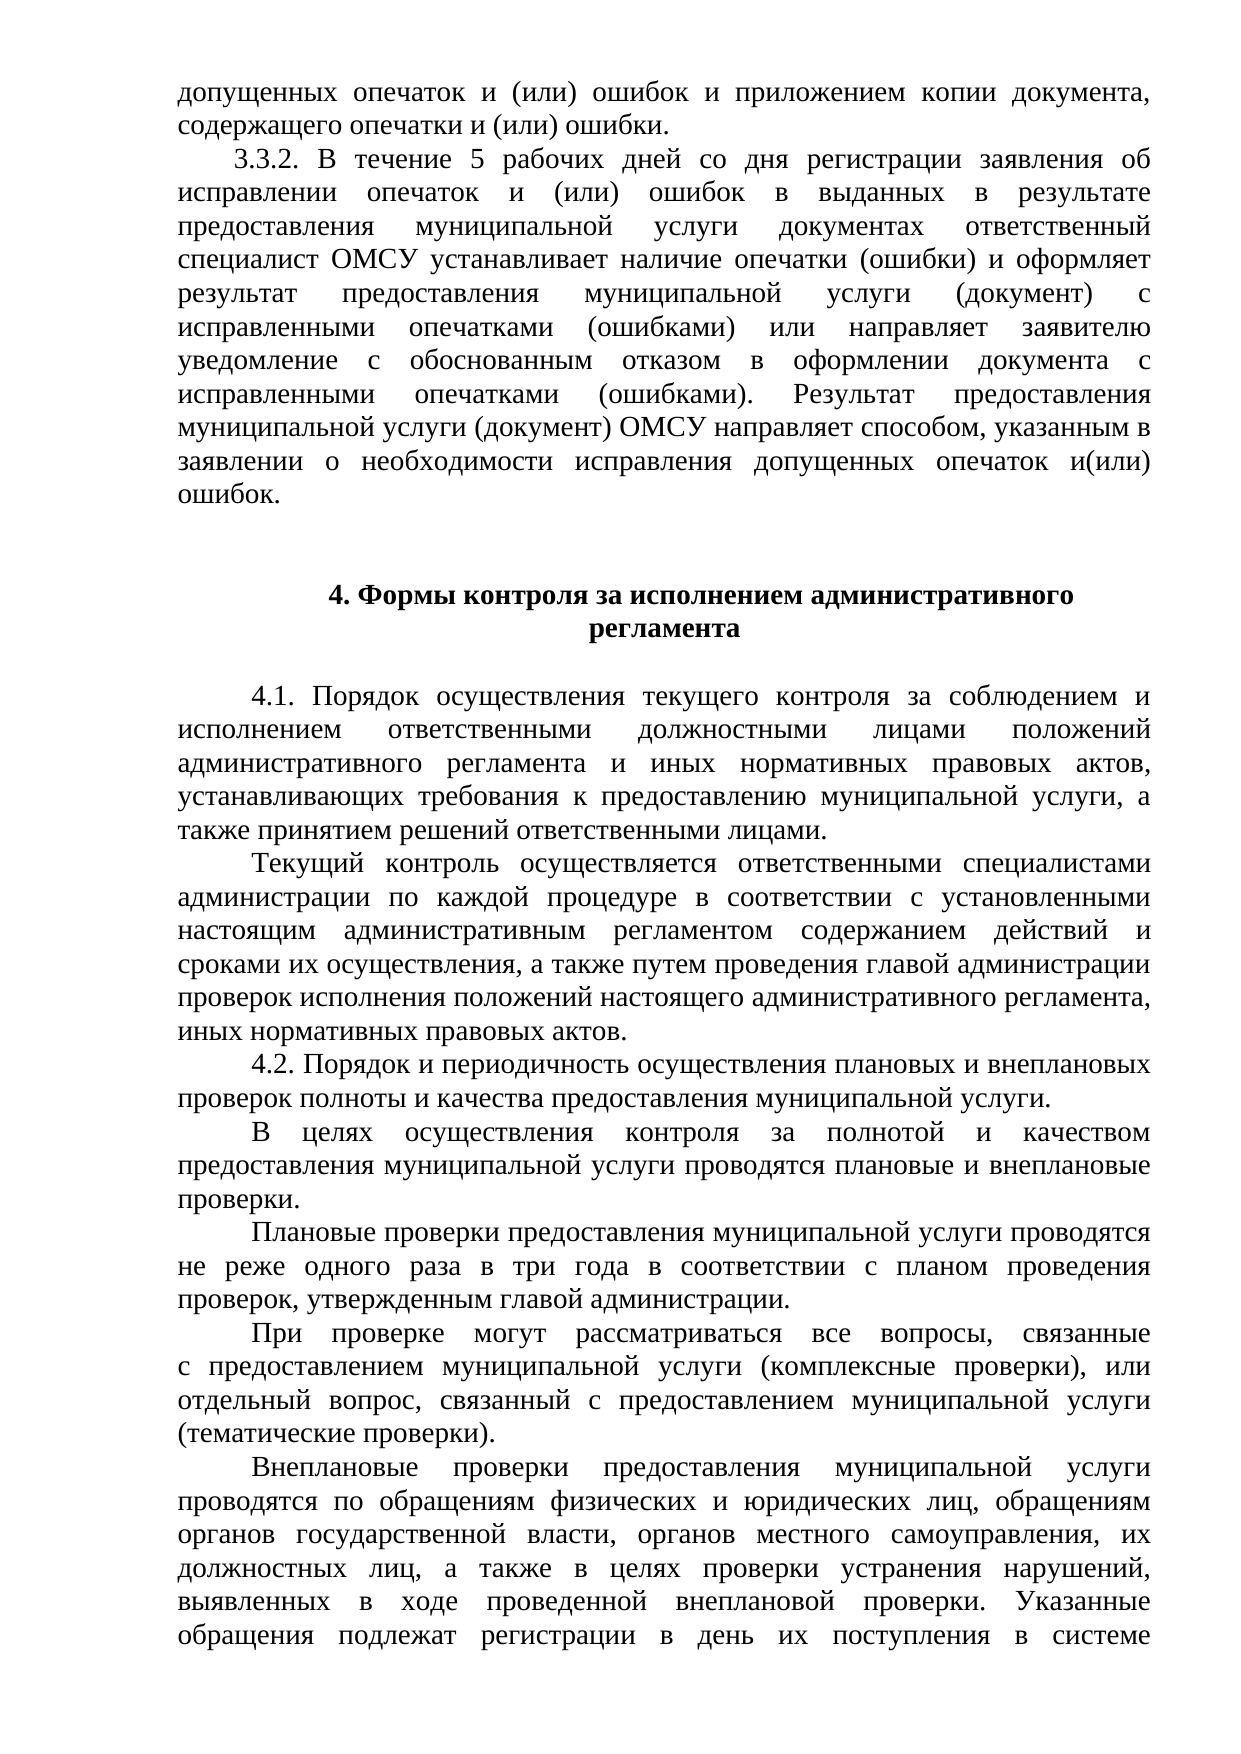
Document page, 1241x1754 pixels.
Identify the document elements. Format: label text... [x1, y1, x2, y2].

text 4.2. Порядок и периодичность осуществления плановых и внеплановых проверок полноты и качества предоставления муниципальной услуги. [177, 1047, 1152, 1114]
text 4. Формы контроля за исполнением административного регламента [177, 577, 1152, 644]
text Плановые проверки предоставления муниципальной услуги проводятся не реже одного раза в три года в соответствии с планом проведения проверок, утвержденным главой администрации. [177, 1214, 1152, 1315]
text В целях осуществления контроля за полнотой и качеством предоставления муниципальной услуги проводятся плановые и внеплановые проверки. [177, 1114, 1152, 1214]
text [177, 74, 1152, 141]
text 4.1. Порядок осуществления текущего контроля за соблюдением и исполнением ответственными должностными лицами положений административного регламента и иных нормативных правовых актов, устанавливающих требования к предоставлению муниципальной услуги, а также принятием решений ответственными лицами. [177, 678, 1152, 845]
text Текущий контроль осуществляется ответственными специалистами администрации по каждой процедуре в соответствии с установленными настоящим административным регламентом содержанием действий и сроками их осуществления, а также путем проведения главой администрации проверок исполнения положений настоящего административного регламента, иных нормативных правовых актов. [177, 845, 1152, 1047]
text При проверке могут рассматриваться все вопросы, связанные с предоставлением муниципальной услуги (комплексные проверки), или отдельный вопрос, связанный с предоставлением муниципальной услуги (тематические проверки). [177, 1315, 1152, 1449]
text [177, 1449, 1152, 1650]
text 3.3.2. В течение 5 рабочих дней со дня регистрации заявления об исправлении опечаток и (или) ошибок в выданных в результате предоставления муниципальной услуги документах ответственный специалист ОМСУ устанавливает наличие опечатки (ошибки) и оформляет результат предоставления муниципальной услуги (документ) с исправленными опечатками (ошибками) или направляет заявителю уведомление с обоснованным отказом в оформлении документа с исправленными опечатками (ошибками). Результат предоставления муниципальной услуги (документ) ОМСУ направляет способом, указанным в заявлении о необходимости исправления допущенных опечаток и(или) ошибок. [177, 141, 1152, 510]
